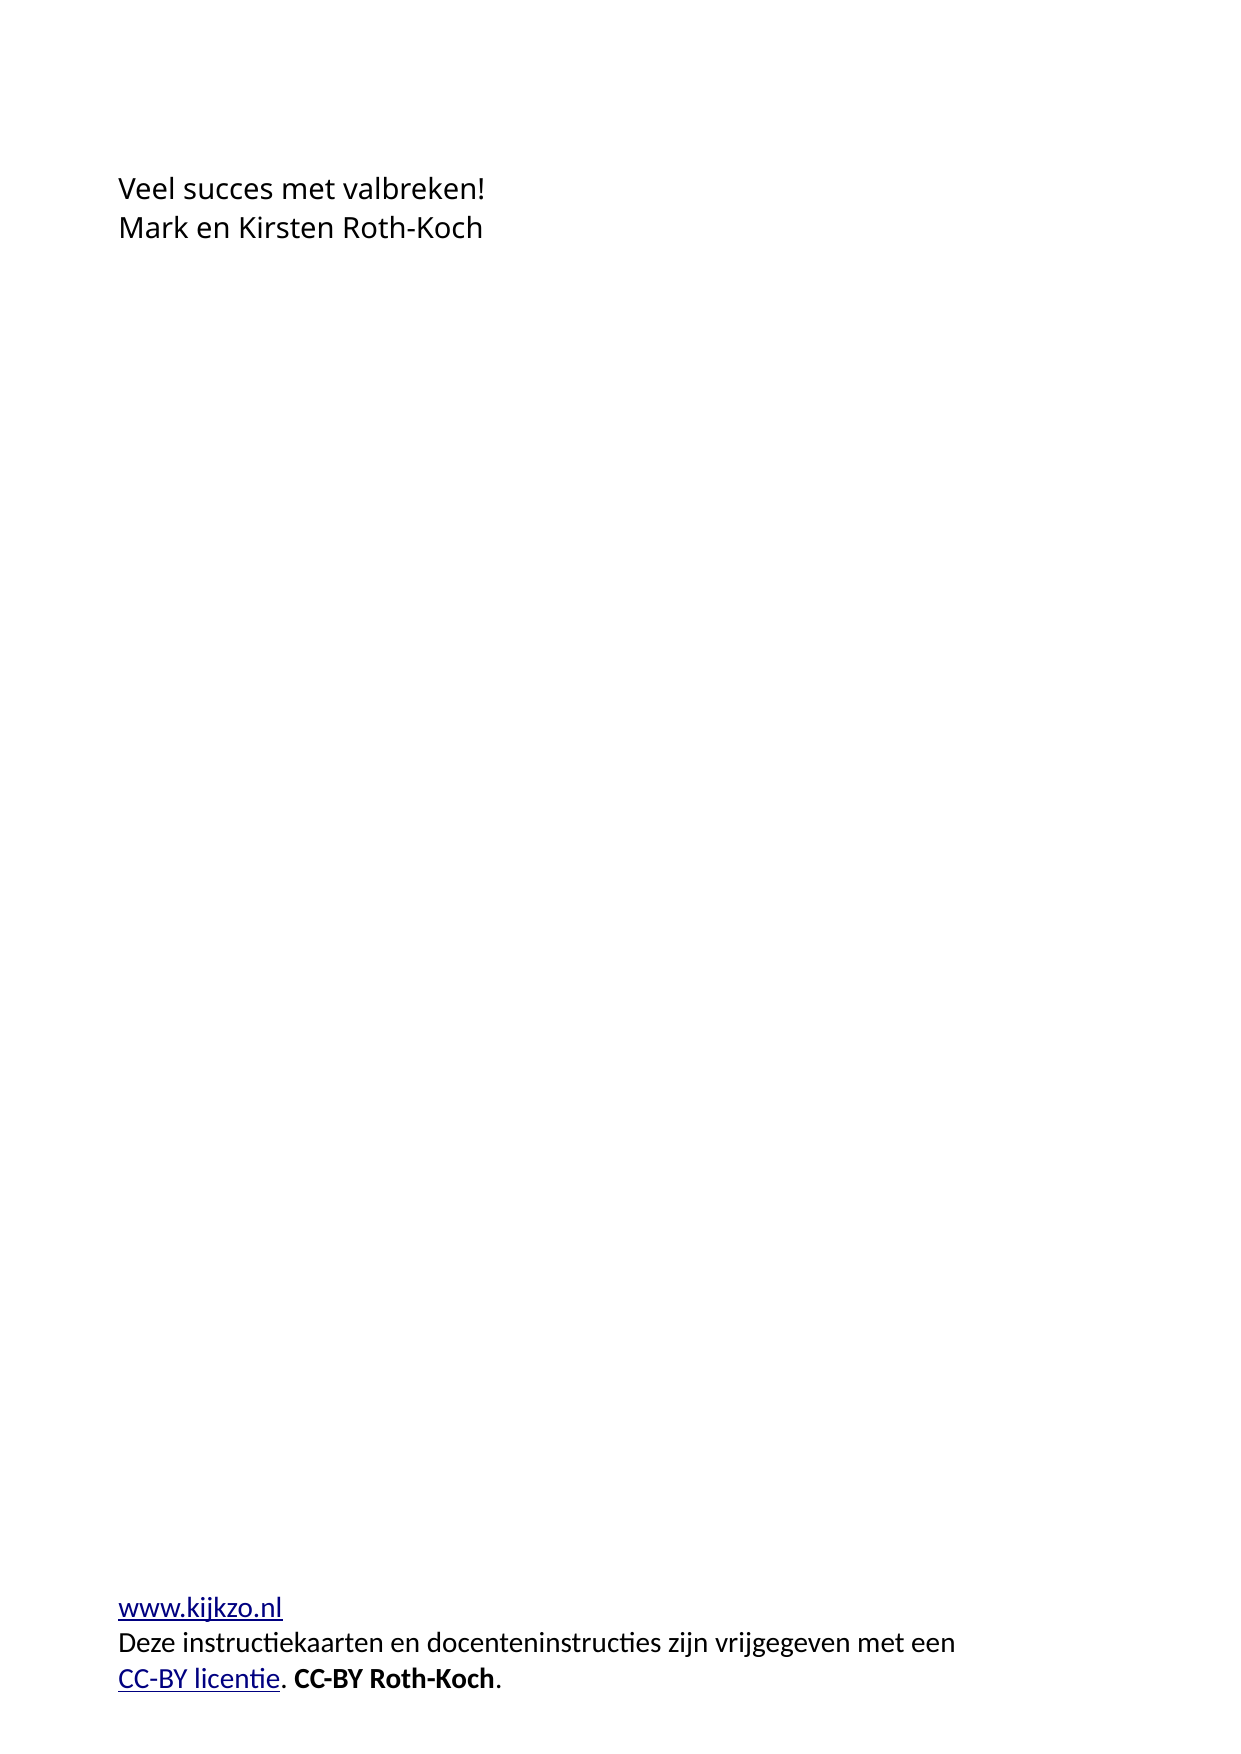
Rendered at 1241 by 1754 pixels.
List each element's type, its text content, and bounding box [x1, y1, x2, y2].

text Mark en Kirsten Roth-Koch [118, 208, 1122, 247]
text Veel succes met valbreken! [118, 168, 1122, 208]
